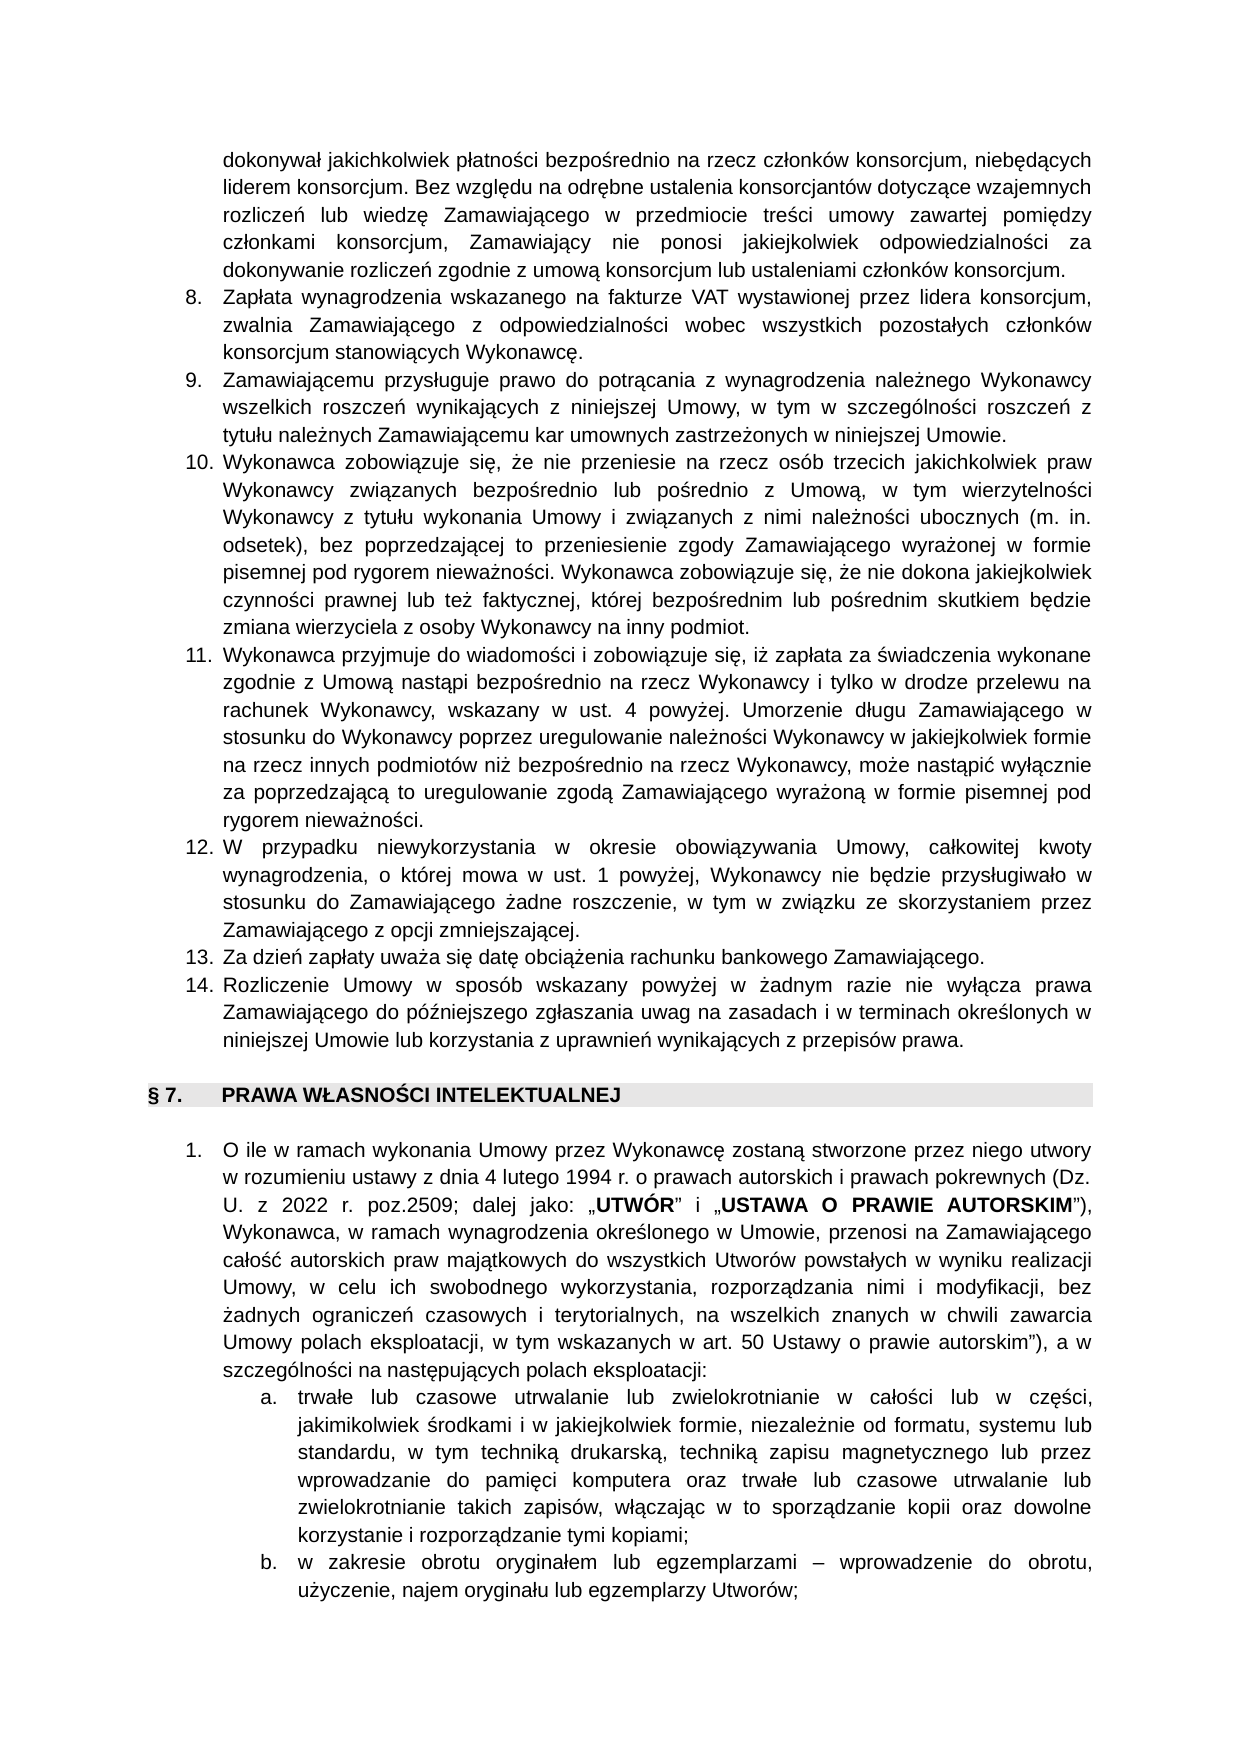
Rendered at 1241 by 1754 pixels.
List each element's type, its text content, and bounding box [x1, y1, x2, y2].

list Wykonawca zobowiązuje się, że nie przeniesie na rzecz osób trzecich jakichkolwiek praw Wykonawcy związanych bezpośrednio lub pośrednio z Umową, w tym wierzytelności Wykonawcy z tytułu wykonania Umowy i związanych z nimi należności ubocznych (m. in. odsetek), bez poprzedzającej to przeniesienie zgody Zamawiającego wyrażonej w formie pisemnej pod rygorem nieważności. Wykonawca zobowiązuje się, że nie dokona jakiejkolwiek czynności prawnej lub też faktycznej, której bezpośrednim lub pośrednim skutkiem będzie zmiana wierzyciela z osoby Wykonawcy na inny podmiot. [185, 450, 1093, 639]
list Wykonawca przyjmuje do wiadomości i zobowiązuje się, iż zapłata za świadczenia wykonane zgodnie z Umową nastąpi bezpośrednio na rzecz Wykonawcy i tylko w drodze przelewu na rachunek Wykonawcy, wskazany w ust. 4 powyżej. Umorzenie długu Zamawiającego w stosunku do Wykonawcy poprzez uregulowanie należności Wykonawcy w jakiejkolwiek formie na rzecz innych podmiotów niż bezpośrednio na rzecz Wykonawcy, może nastąpić wyłącznie za poprzedzającą to uregulowanie zgodą Zamawiającego wyrażoną w formie pisemnej pod rygorem nieważności. [185, 643, 1093, 832]
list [185, 148, 1093, 282]
list § 7. PRAWA WŁASNOŚCI INTELEKTUALNEJ [148, 1083, 1093, 1107]
list W przypadku niewykorzystania w okresie obowiązywania Umowy, całkowitej kwoty wynagrodzenia, o której mowa w ust. 1 powyżej, Wykonawcy nie będzie przysługiwało w stosunku do Zamawiającego żadne roszczenie, w tym w związku ze skorzystaniem przez Zamawiającego z opcji zmniejszającej. [185, 835, 1093, 942]
list Zapłata wynagrodzenia wskazanego na fakturze VAT wystawionej przez lidera konsorcjum, zwalnia Zamawiającego z odpowiedzialności wobec wszystkich pozostałych członków konsorcjum stanowiących Wykonawcę. [185, 285, 1093, 364]
list trwałe lub czasowe utrwalanie lub zwielokrotnianie w całości lub w części, jakimikolwiek środkami i w jakiejkolwiek formie, niezależnie od formatu, systemu lub standardu, w tym techniką drukarską, techniką zapisu magnetycznego lub przez wprowadzanie do pamięci komputera oraz trwałe lub czasowe utrwalanie lub zwielokrotnianie takich zapisów, włączając w to sporządzanie kopii oraz dowolne korzystanie i rozporządzanie tymi kopiami; [260, 1385, 1093, 1547]
list Za dzień zapłaty uważa się datę obciążenia rachunku bankowego Zamawiającego. [185, 945, 1093, 969]
list Zamawiającemu przysługuje prawo do potrącania z wynagrodzenia należnego Wykonawcy wszelkich roszczeń wynikających z niniejszej Umowy, w tym w szczególności roszczeń z tytułu należnych Zamawiającemu kar umownych zastrzeżonych w niniejszej Umowie. [185, 368, 1093, 447]
list O ile w ramach wykonania Umowy przez Wykonawcę zostaną stworzone przez niego utwory w rozumieniu ustawy z dnia 4 lutego 1994 r. o prawach autorskich i prawach pokrewnych (Dz. U. z 2022 r. poz.2509; dalej jako: „UTWÓR” i „USTAWA O PRAWIE AUTORSKIM”), Wykonawca, w ramach wynagrodzenia określonego w Umowie, przenosi na Zamawiającego całość autorskich praw majątkowych do wszystkich Utworów powstałych w wyniku realizacji Umowy, w celu ich swobodnego wykorzystania, rozporządzania nimi i modyfikacji, bez żadnych ograniczeń czasowych i terytorialnych, na wszelkich znanych w chwili zawarcia Umowy polach eksploatacji, w tym wskazanych w art. 50 Ustawy o prawie autorskim”), a w szczególności na następujących polach eksploatacji: [185, 1138, 1093, 1382]
list Rozliczenie Umowy w sposób wskazany powyżej w żadnym razie nie wyłącza prawa Zamawiającego do późniejszego zgłaszania uwag na zasadach i w terminach określonych w niniejszej Umowie lub korzystania z uprawnień wynikających z przepisów prawa. [185, 973, 1093, 1052]
list w zakresie obrotu oryginałem lub egzemplarzami – wprowadzenie do obrotu, użyczenie, najem oryginału lub egzemplarzy Utworów; [260, 1550, 1093, 1602]
